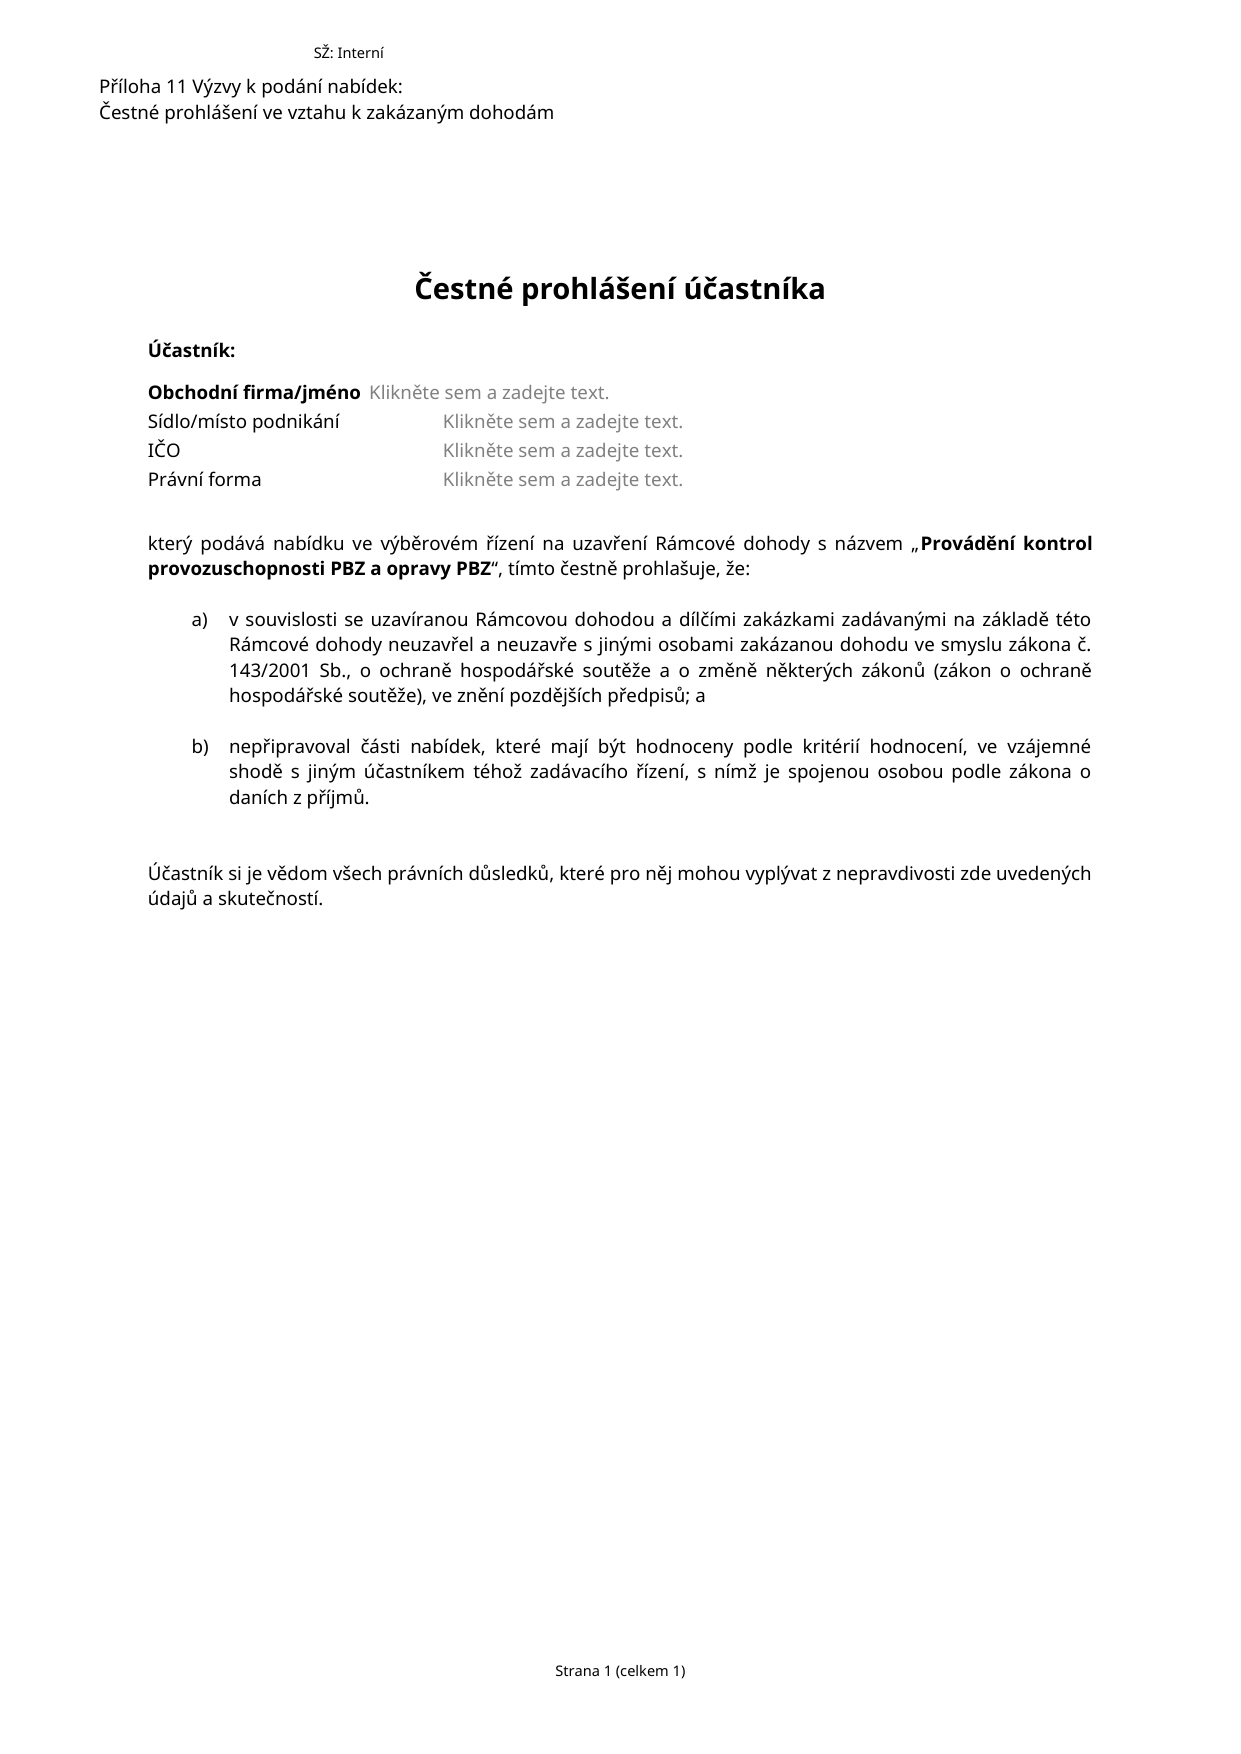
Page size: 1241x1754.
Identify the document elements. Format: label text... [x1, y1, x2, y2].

text IČO [148, 434, 1093, 463]
text Účastník: [148, 333, 1093, 364]
text Sídlo/místo podnikání [148, 405, 1093, 434]
text který podává nabídku ve výběrovém řízení na uzavření Rámcové dohody s názvem „Provádění kontrol provozuschopnosti PBZ a opravy PBZ“, tímto čestně prohlašuje, že: [148, 530, 1093, 581]
text Právní forma [148, 463, 1093, 492]
list nepřipravoval části nabídek, které mají být hodnoceny podle kritérií hodnocení, ve vzájemné shodě s jiným účastníkem téhož zadávacího řízení, s nímž je spojenou osobou podle zákona o daních z příjmů. [191, 733, 1093, 810]
text Účastník si je vědom všech právních důsledků, které pro něj mohou vyplývat z nepravdivosti zde uvedených údajů a skutečností. [148, 860, 1093, 911]
text Obchodní firma/jméno [148, 376, 1093, 405]
title Čestné prohlášení účastníka [148, 268, 1093, 308]
list v souvislosti se uzavíranou Rámcovou dohodou a dílčími zakázkami zadávanými na základě této Rámcové dohody neuzavřel a neuzavře s jinými osobami zakázanou dohodu ve smyslu zákona č. 143/2001 Sb., o ochraně hospodářské soutěže a o změně některých zákonů (zákon o ochraně hospodářské soutěže), ve znění pozdějších předpisů; a [191, 606, 1093, 708]
